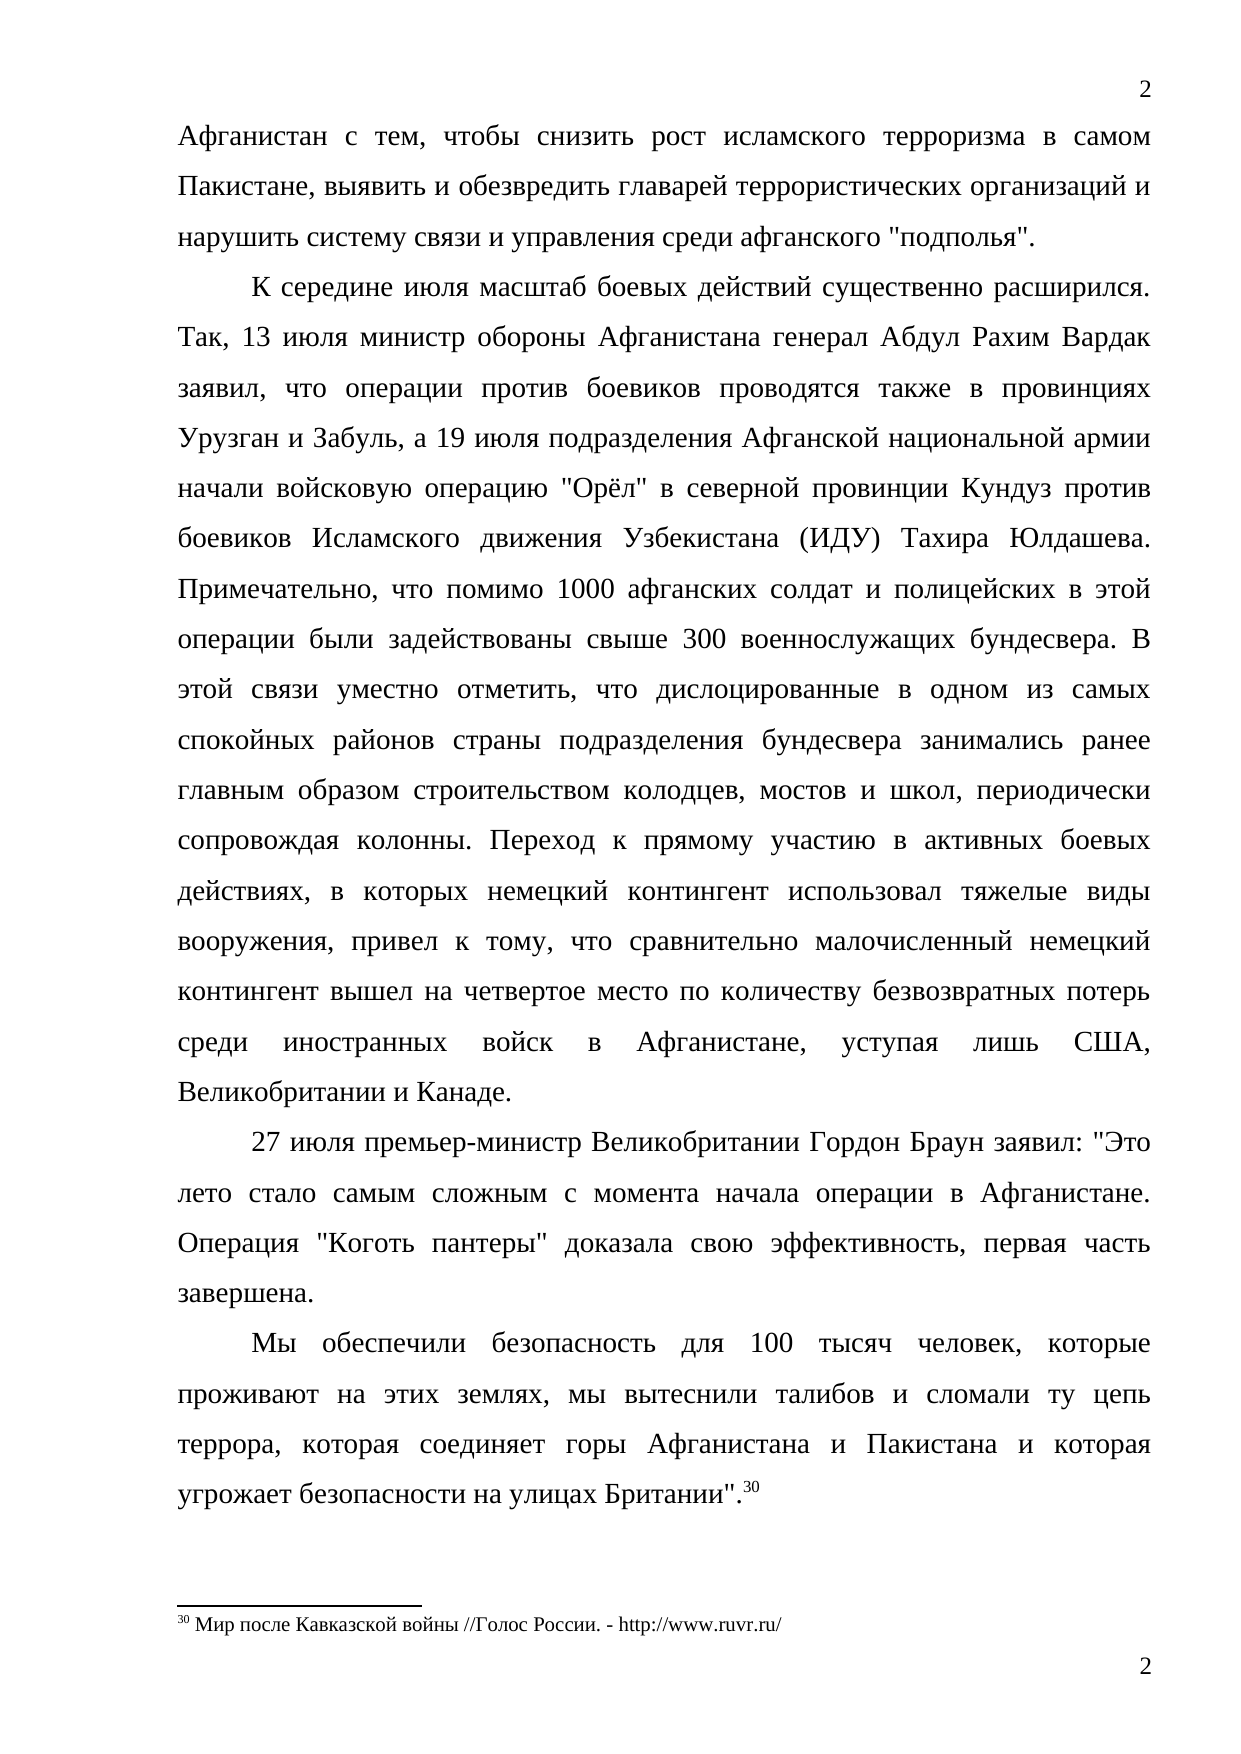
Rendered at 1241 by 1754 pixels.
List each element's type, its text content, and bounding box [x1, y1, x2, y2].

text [177, 118, 1152, 252]
text Мы обеспечили безопасность для 100 тысяч человек, которые проживают на этих землях, мы вытеснили талибов и сломали ту цепь террора, которая соединяет горы Афганистана и Пакистана и которая угрожает безопасности на улицах Британии". [177, 1326, 1152, 1510]
text К середине июля масштаб боевых действий существенно расширился. Так, 13 июля министр обороны Афганистана генерал Абдул Рахим Вардак заявил, что операции против боевиков проводятся также в провинциях Урузган и Забуль, а 19 июля подразделения Афганской национальной армии начали войсковую операцию "Орёл" в северной провинции Кундуз против боевиков Исламского движения Узбекистана (ИДУ) Тахира Юлдашева. Примечательно, что помимо 1000 афганских солдат и полицейских в этой операции были задействованы свыше 300 военнослужащих бундесвера. В этой связи уместно отметить, что дислоцированные в одном из самых спокойных районов страны подразделения бундесвера занимались ранее главным образом строительством колодцев, мостов и школ, периодически сопровождая колонны. Переход к прямому участию в активных боевых действиях, в которых немецкий контингент использовал тяжелые виды вооружения, привел к тому, что сравнительно малочисленный немецкий контингент вышел на четвертое место по количеству безвозвратных потерь среди иностранных войск в Афганистане, уступая лишь США, Великобритании и Канаде. [177, 269, 1152, 1108]
text 27 июля премьер-министр Великобритании Гордон Браун заявил: "Это лето стало самым сложным с момента начала операции в Афганистане. Операция "Коготь пантеры" доказала свою эффективность, первая часть завершена. [177, 1124, 1152, 1309]
